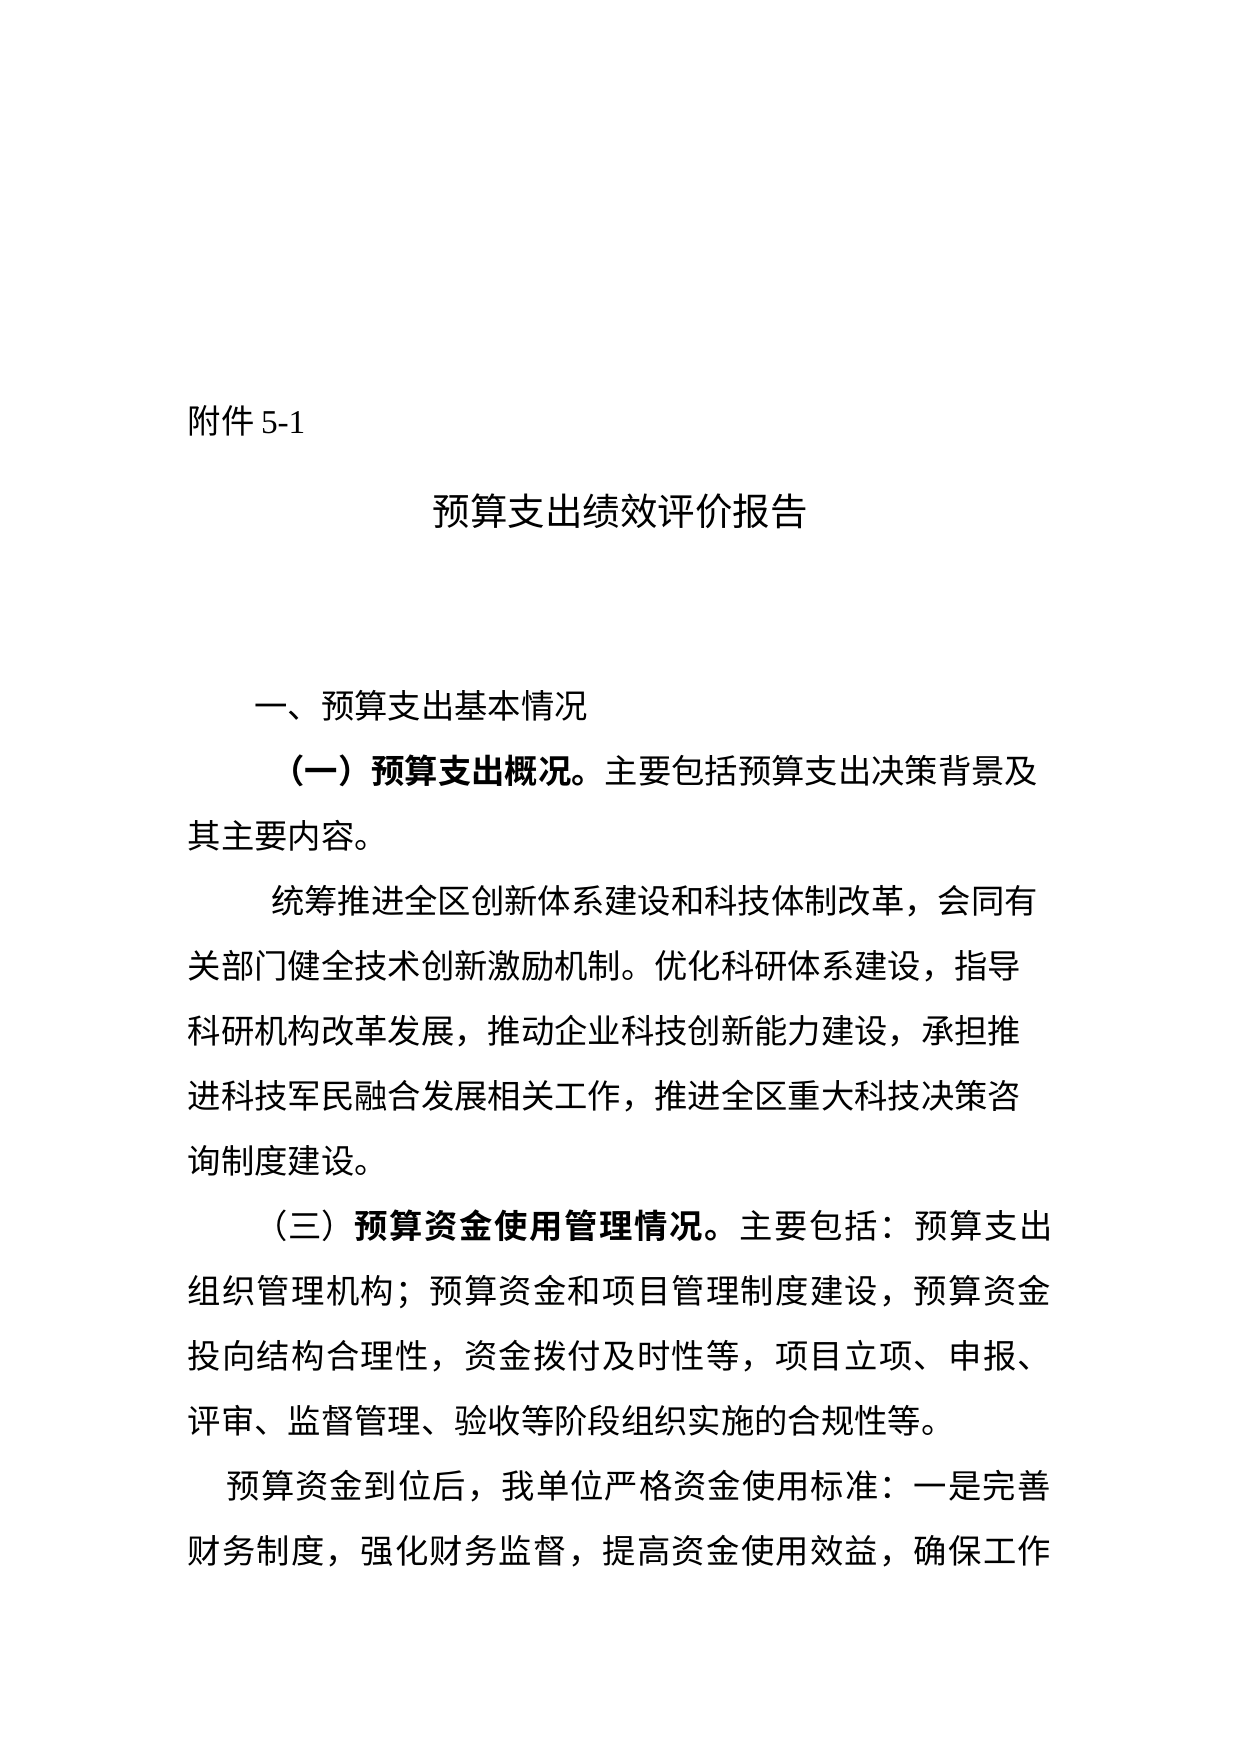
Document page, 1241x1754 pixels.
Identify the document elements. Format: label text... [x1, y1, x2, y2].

text 附件5-1 [187, 387, 1053, 452]
text 预算支出绩效评价报告 [187, 477, 1053, 542]
list 预算资金使用管理情况。主要包括：预算支出组织管理机构；预算资金和项目管理制度建设，预算资金投向结构合理性，资金拨付及时性等，项目立项、申报、评审、监督管理、验收等阶段组织实施的合规性等。 [187, 1192, 1053, 1452]
text 统筹推进全区创新体系建设和科技体制改革，会同有关部门健全技术创新激励机制。优化科研体系建设，指导科研机构改革发展，推动企业科技创新能力建设，承担推进科技军民融合发展相关工作，推进全区重大科技决策咨询制度建设。 [187, 867, 1053, 1192]
text （一）预算支出概况。主要包括预算支出决策背景及其主要内容。 [187, 737, 1053, 867]
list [187, 1452, 1053, 1582]
text 一、预算支出基本情况 [187, 672, 1053, 737]
